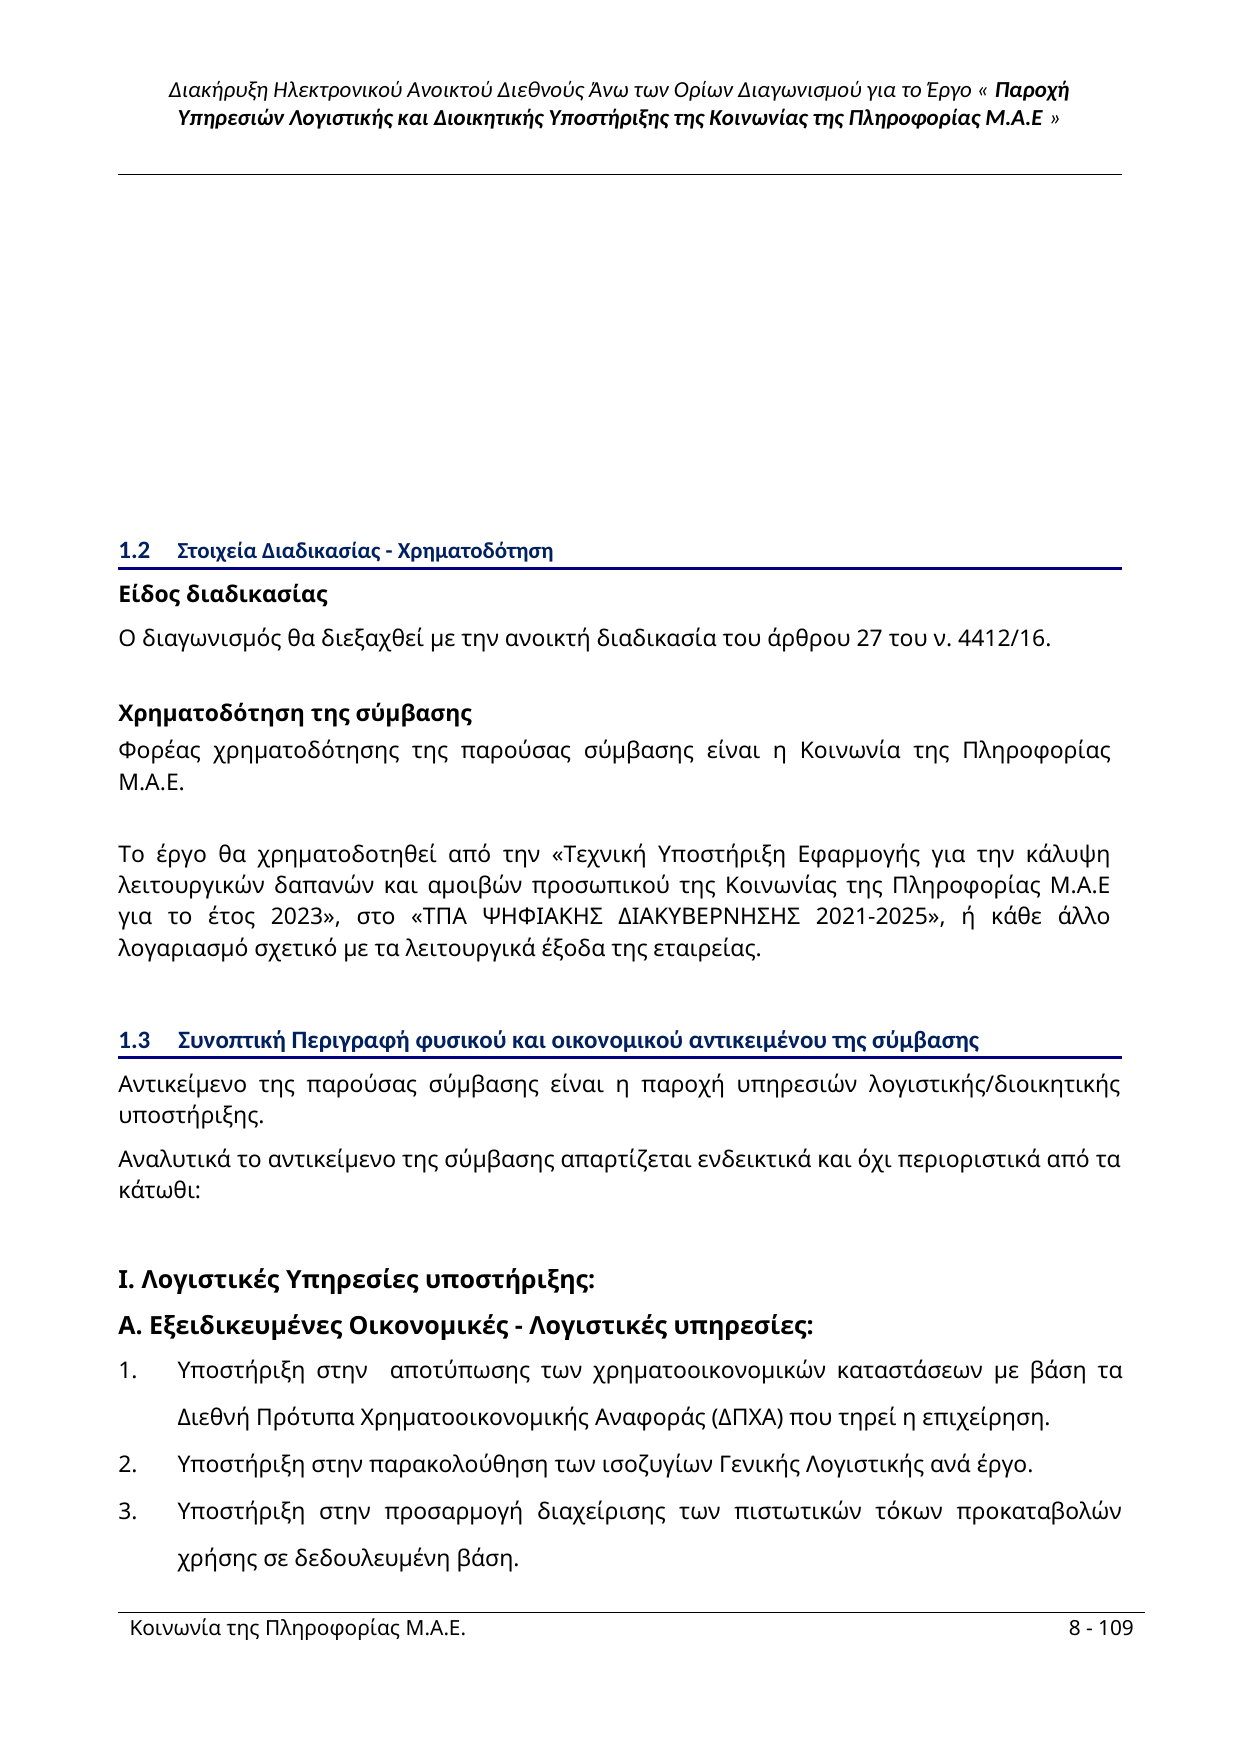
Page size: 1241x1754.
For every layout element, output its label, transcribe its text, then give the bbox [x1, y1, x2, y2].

list Υποστήριξη στην παρακολούθηση των ισοζυγίων Γενικής Λογιστικής ανά έργο. [118, 1448, 1123, 1479]
list Υποστήριξη στην προσαρμογή διαχείρισης των πιστωτικών τόκων προκαταβολών χρήσης σε δεδουλευμένη βάση. [118, 1495, 1123, 1573]
text Το έργο θα χρηματοδοτηθεί από την «Τεχνική Υποστήριξη Εφαρμογής για την κάλυψη λειτουργικών δαπανών και αμοιβών προσωπικού της Κοινωνίας της Πληροφορίας Μ.Α.Ε για το έτος 2023», στο «ΤΠΑ ΨΗΦΙΑΚΗΣ ΔΙΑΚΥΒΕΡΝΗΣΗΣ 2021-2025», ή κάθε άλλο λογαριασμό σχετικό με τα λειτουργικά έξοδα της εταιρείας. [118, 838, 1112, 963]
text Ο διαγωνισμός θα διεξαχθεί με την ανοικτή διαδικασία του άρθρου 27 του ν. 4412/16. [118, 622, 1122, 653]
subtitle Συνοπτική Περιγραφή φυσικού και οικονομικού αντικειμένου της σύμβασης [118, 1024, 1122, 1056]
list Υποστήριξη στην αποτύπωσης των χρηματοοικονομικών καταστάσεων με βάση τα Διεθνή Πρότυπα Χρηματοοικονομικής Αναφοράς (ΔΠΧΑ) που τηρεί η επιχείρηση. [118, 1354, 1123, 1432]
text Αντικείμενο της παρούσας σύμβασης είναι η παροχή υπηρεσιών λογιστικής/διοικητικής υποστήριξης. [118, 1068, 1122, 1130]
text Φορέας χρηματοδότησης της παρούσας σύμβασης είναι η Κοινωνία της Πληροφορίας Μ.Α.Ε. [118, 734, 1112, 797]
text Αναλυτικά το αντικείμενο της σύμβασης απαρτίζεται ενδεικτικά και όχι περιοριστικά από τα κάτωθι: [118, 1143, 1122, 1205]
text Χρηματοδότηση της σύμβασης [118, 697, 1122, 728]
text Α. Εξειδικευμένες Οικονομικές - Λογιστικές υπηρεσίες: [118, 1308, 1123, 1342]
text Είδος διαδικασίας [118, 578, 1122, 609]
text Ι. Λογιστικές Υπηρεσίες υποστήριξης: [118, 1262, 1123, 1296]
subtitle Στοιχεία Διαδικασίας - Χρηματοδότηση [118, 534, 1122, 567]
